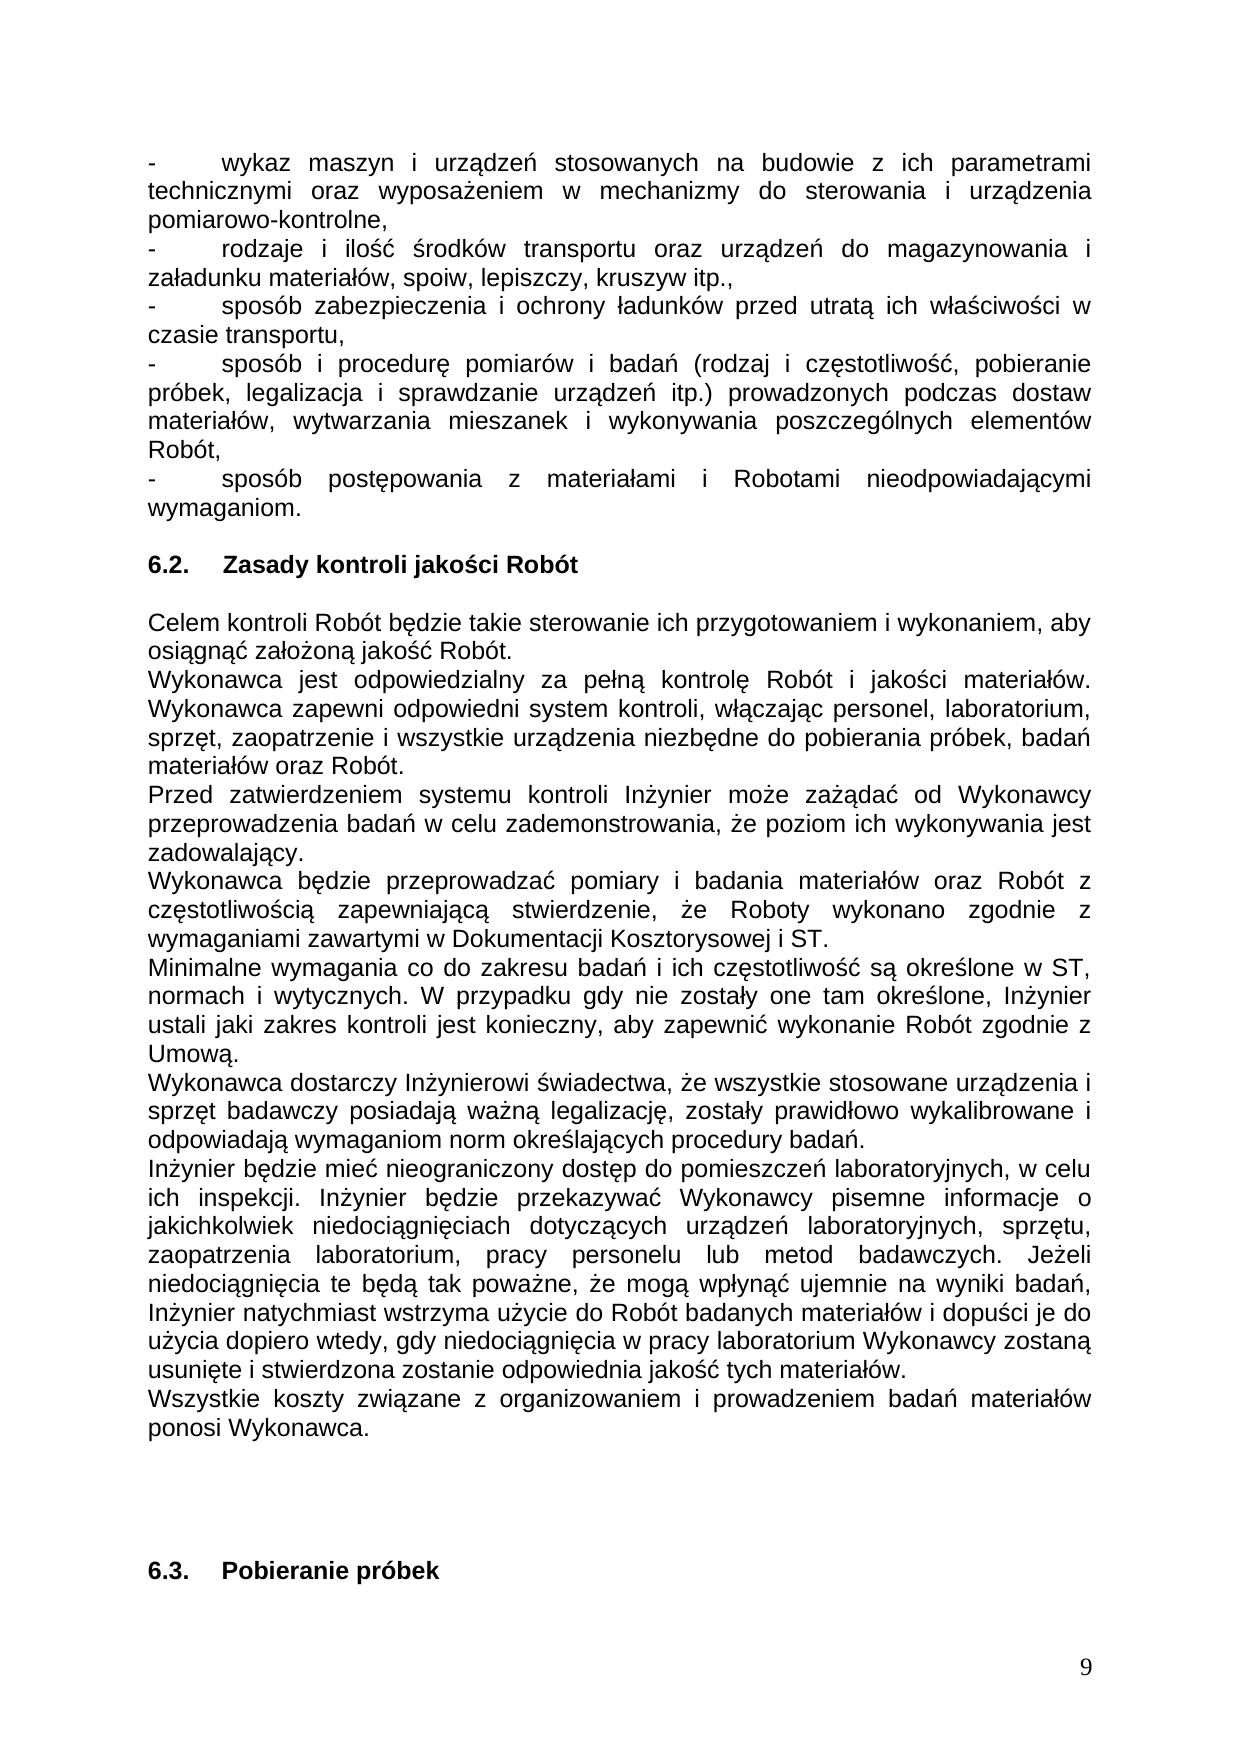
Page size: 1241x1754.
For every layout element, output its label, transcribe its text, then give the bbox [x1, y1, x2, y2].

text Przed zatwierdzeniem systemu kontroli Inżynier może zażądać od Wykonawcy przeprowadzenia badań w celu zademonstrowania, że poziom ich wykonywania jest zadowalający. [148, 780, 1093, 866]
text 6.3. Pobieranie próbek [148, 1556, 1093, 1585]
text Wykonawca dostarczy Inżynierowi świadectwa, że wszystkie stosowane urządzenia i sprzęt badawczy posiadają ważną legalizację, zostały prawidłowo wykalibrowane i odpowiadają wymaganiom norm określających procedury badań. [148, 1068, 1093, 1154]
text Wykonawca jest odpowiedzialny za pełną kontrolę Robót i jakości materiałów. Wykonawca zapewni odpowiedni system kontroli, włączając personel, laboratorium, sprzęt, zaopatrzenie i wszystkie urządzenia niezbędne do pobierania próbek, badań materiałów oraz Robót. [148, 665, 1093, 780]
text - rodzaje i ilość środków transportu oraz urządzeń do magazynowania i załadunku materiałów, spoiw, lepiszczy, kruszyw itp., [148, 234, 1093, 291]
text - sposób postępowania z materiałami i Robotami nieodpowiadającymi wymaganiom. [148, 464, 1093, 521]
text Wykonawca będzie przeprowadzać pomiary i badania materiałów oraz Robót z częstotliwością zapewniającą stwierdzenie, że Roboty wykonano zgodnie z wymaganiami zawartymi w Dokumentacji Kosztorysowej i ST. [148, 866, 1093, 953]
text Minimalne wymagania co do zakresu badań i ich częstotliwość są określone w ST, normach i wytycznych. W przypadku gdy nie zostały one tam określone, Inżynier ustali jaki zakres kontroli jest konieczny, aby zapewnić wykonanie Robót zgodnie z Umową. [148, 953, 1093, 1068]
text Inżynier będzie mieć nieograniczony dostęp do pomieszczeń laboratoryjnych, w celu ich inspekcji. Inżynier będzie przekazywać Wykonawcy pisemne informacje o jakichkolwiek niedociągnięciach dotyczących urządzeń laboratoryjnych, sprzętu, zaopatrzenia laboratorium, pracy personelu lub metod badawczych. Jeżeli niedociągnięcia te będą tak poważne, że mogą wpłynąć ujemnie na wyniki badań, Inżynier natychmiast wstrzyma użycie do Robót badanych materiałów i dopuści je do użycia dopiero wtedy, gdy niedociągnięcia w pracy laboratorium Wykonawcy zostaną usunięte i stwierdzona zostanie odpowiednia jakość tych materiałów. [148, 1154, 1093, 1384]
list Zasady kontroli jakości Robót [148, 550, 1093, 579]
text - sposób zabezpieczenia i ochrony ładunków przed utratą ich właściwości w czasie transportu, [148, 291, 1093, 349]
text Celem kontroli Robót będzie takie sterowanie ich przygotowaniem i wykonaniem, aby osiągnąć założoną jakość Robót. [148, 608, 1093, 665]
text Wszystkie koszty związane z organizowaniem i prowadzeniem badań materiałów ponosi Wykonawca. [148, 1384, 1093, 1441]
text - wykaz maszyn i urządzeń stosowanych na budowie z ich parametrami technicznymi oraz wyposażeniem w mechanizmy do sterowania i urządzenia pomiarowo-kontrolne, [148, 148, 1093, 234]
text - sposób i procedurę pomiarów i badań (rodzaj i częstotliwość, pobieranie próbek, legalizacja i sprawdzanie urządzeń itp.) prowadzonych podczas dostaw materiałów, wytwarzania mieszanek i wykonywania poszczególnych elementów Robót, [148, 349, 1093, 464]
